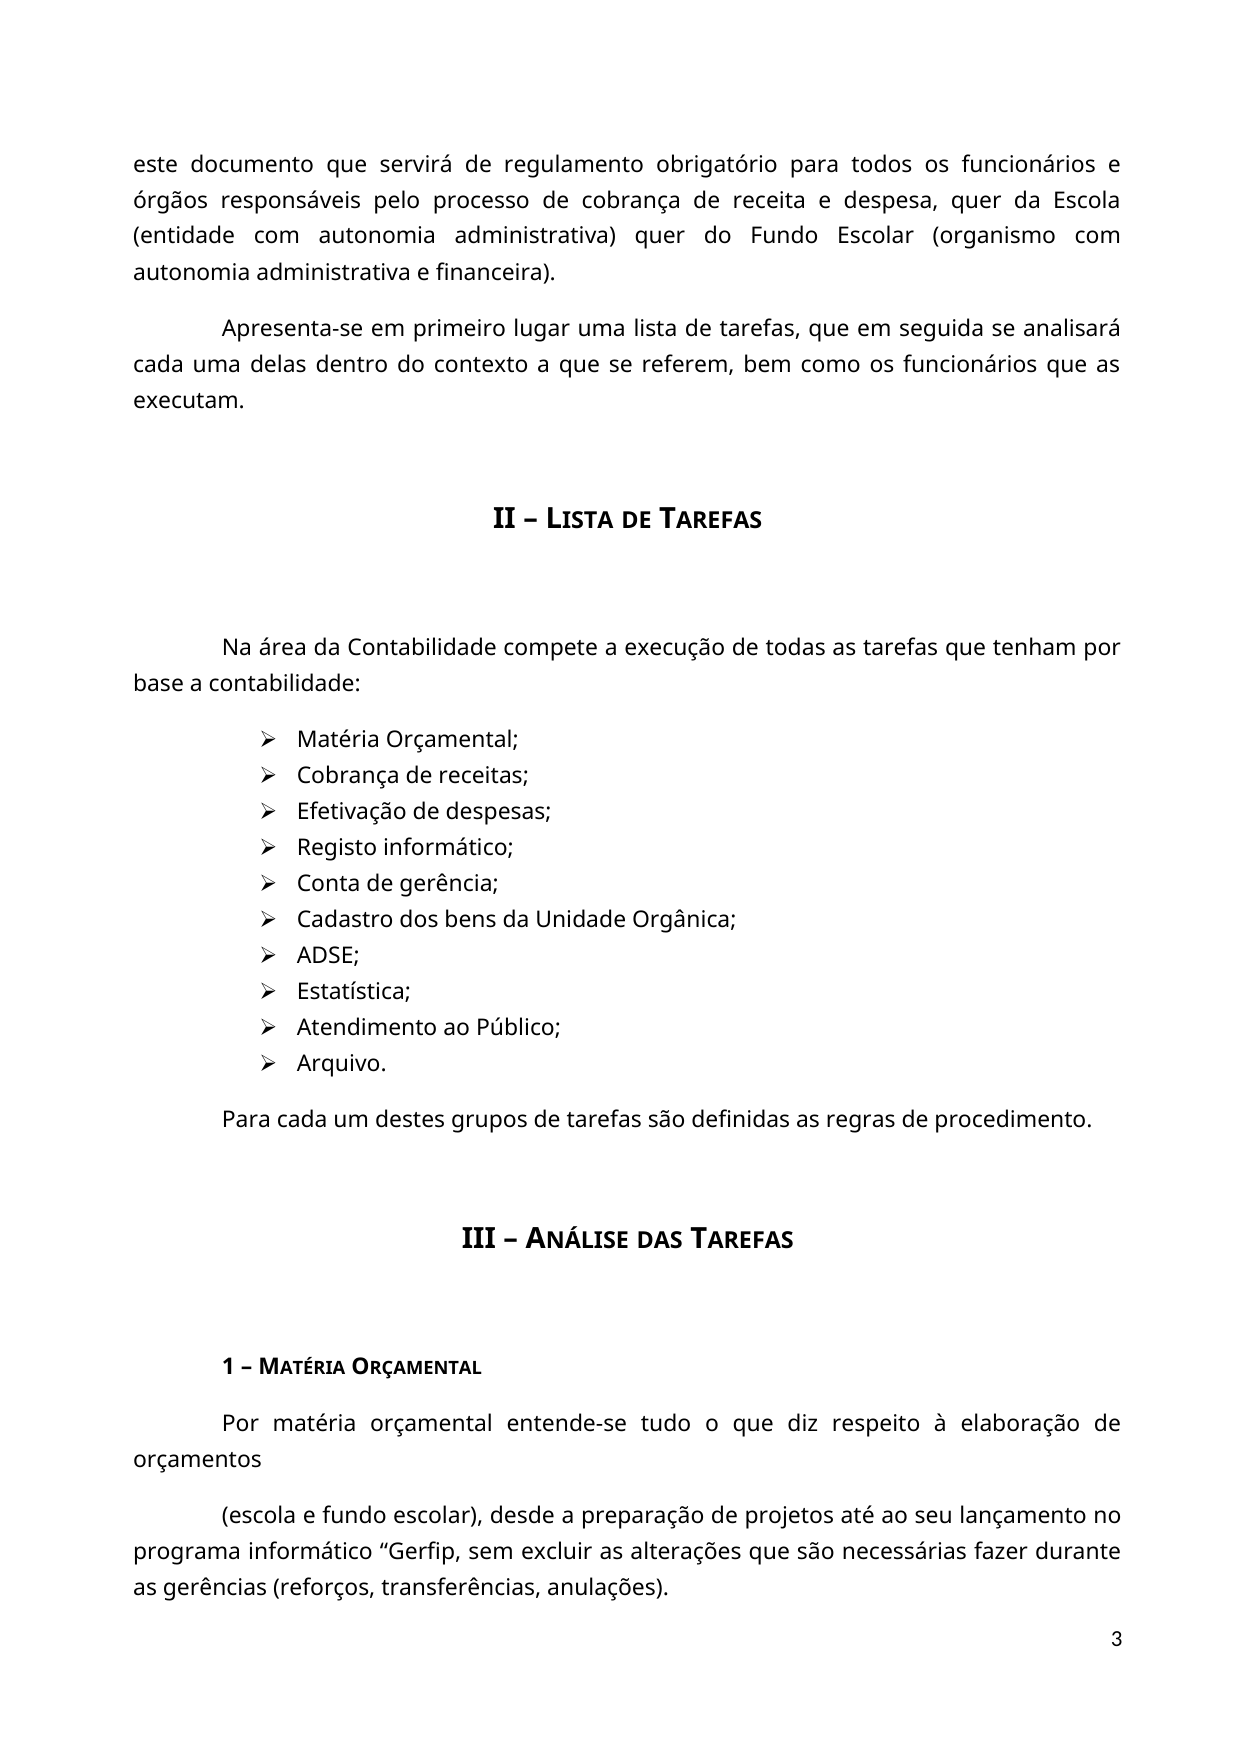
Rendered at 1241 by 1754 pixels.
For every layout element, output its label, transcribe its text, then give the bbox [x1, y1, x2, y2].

list ADSE; [259, 939, 1122, 970]
list Matéria Orçamental; [259, 723, 1122, 754]
text II – Lista de Tarefas [133, 498, 1122, 537]
list Conta de gerência; [259, 867, 1122, 898]
list Estatística; [259, 975, 1122, 1006]
list Cobrança de receitas; [259, 759, 1122, 790]
list Atendimento ao Público; [259, 1011, 1122, 1042]
list Cadastro dos bens da Unidade Orgânica; [259, 903, 1122, 934]
text 1 – Matéria Orçamental [133, 1350, 1122, 1381]
text Para cada um destes grupos de tarefas são definidas as regras de procedimento. [133, 1103, 1122, 1135]
list Arquivo. [259, 1047, 1122, 1078]
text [133, 148, 1122, 287]
list Registo informático; [259, 831, 1122, 862]
list Efetivação de despesas; [259, 795, 1122, 826]
text (escola e fundo escolar), desde a preparação de projetos até ao seu lançamento no programa informático “Gerfip, sem excluir as alterações que são necessárias fazer durante as gerências (reforços, transferências, anulações). [133, 1499, 1122, 1602]
text III – Análise das Tarefas [133, 1217, 1122, 1257]
text Apresenta-se em primeiro lugar uma lista de tarefas, que em seguida se analisará cada uma delas dentro do contexto a que se referem, bem como os funcionários que as executam. [133, 312, 1122, 415]
text Por matéria orçamental entende-se tudo o que diz respeito à elaboração de orçamentos [133, 1407, 1122, 1474]
text Na área da Contabilidade compete a execução de todas as tarefas que tenham por base a contabilidade: [133, 631, 1122, 698]
